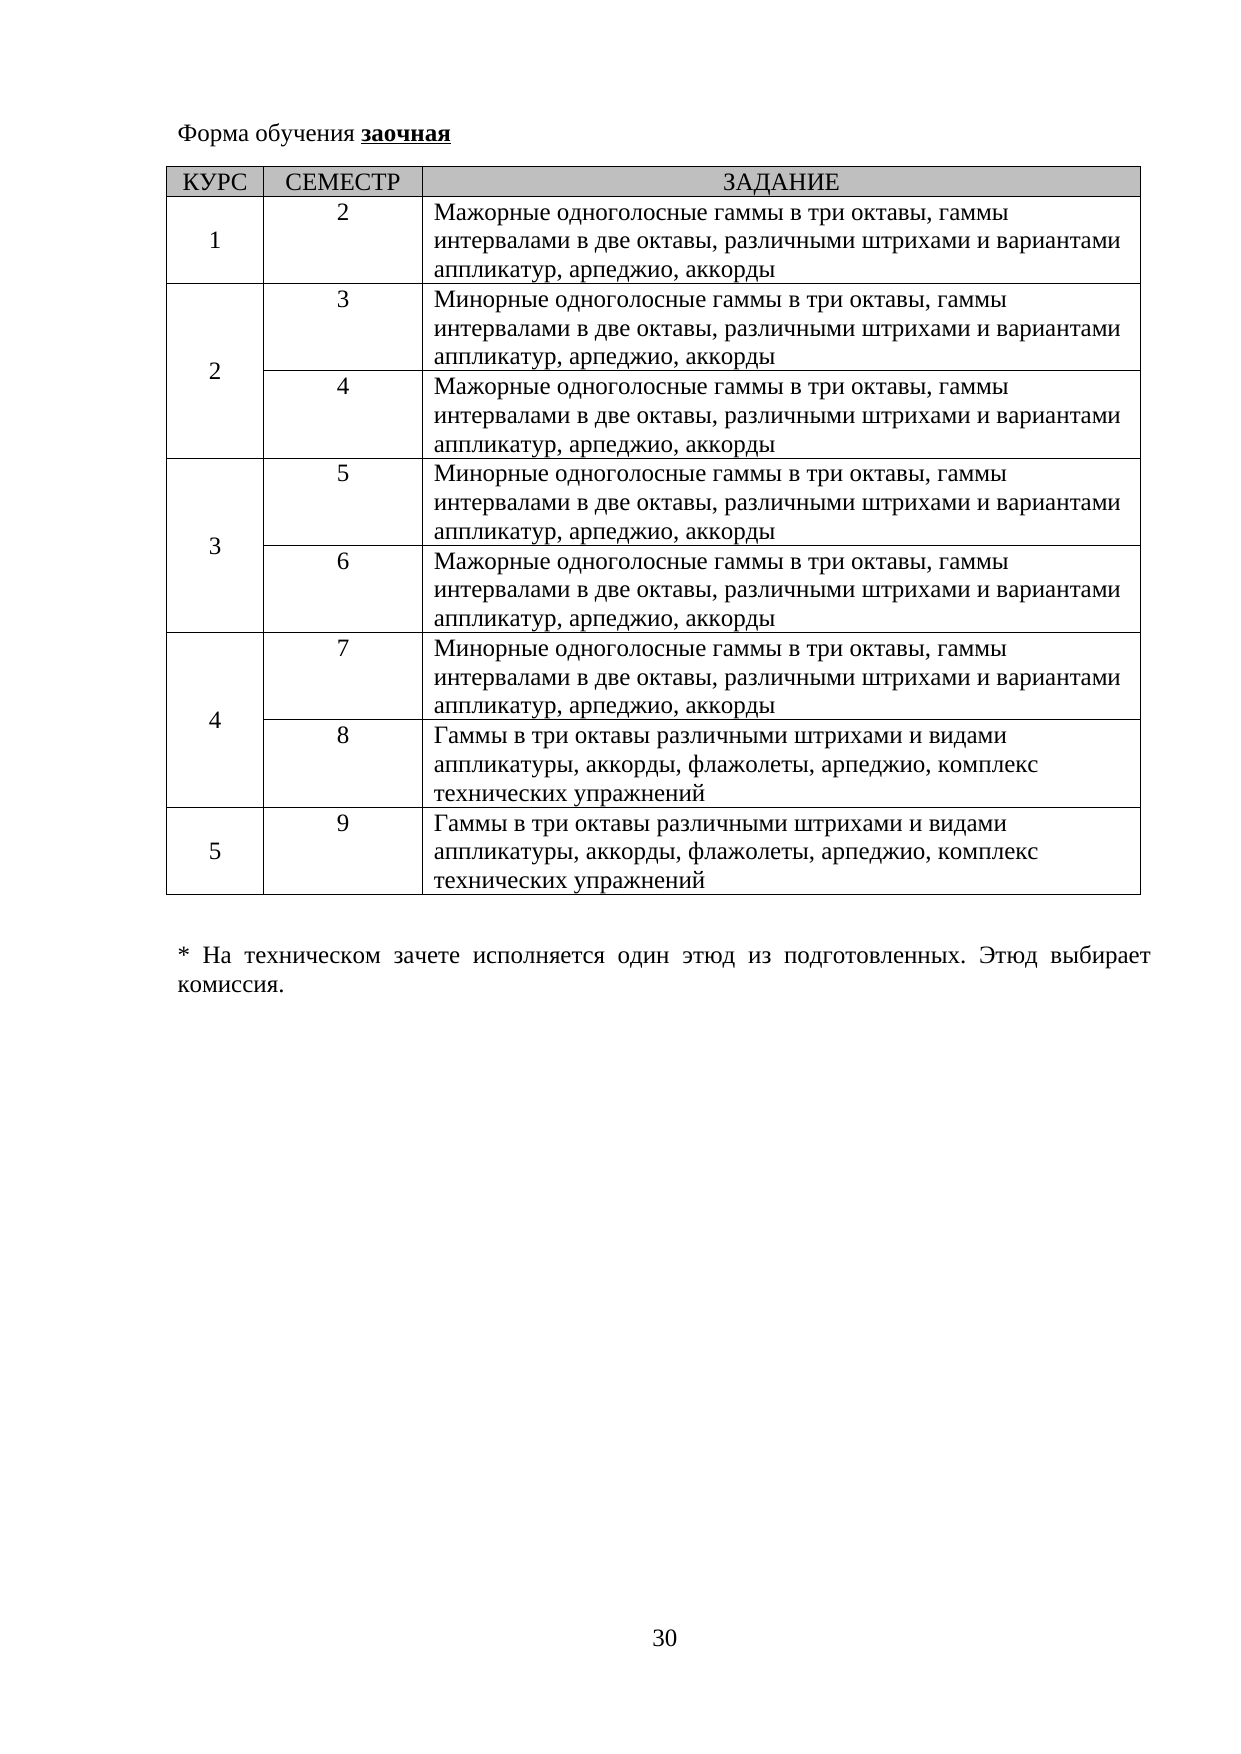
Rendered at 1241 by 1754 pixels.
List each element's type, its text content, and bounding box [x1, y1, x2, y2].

table_cell Гаммы в три октавы различными штрихами и видами аппликатуры, аккорды, флажолеты, арпеджио, комплекс технических упражнений [423, 720, 1140, 807]
table_header СЕМЕСТР [264, 167, 422, 196]
table_cell Минорные одноголосные гаммы в три октавы, гаммы интервалами в две октавы, различными штрихами и вариантами аппликатур, арпеджио, аккорды [423, 633, 1140, 719]
table_cell Минорные одноголосные гаммы в три октавы, гаммы интервалами в две октавы, различными штрихами и вариантами аппликатур, арпеджио, аккорды [423, 284, 1140, 370]
table_cell 7 [264, 633, 422, 719]
table_cell 9 [264, 808, 422, 894]
table_cell Мажорные одноголосные гаммы в три октавы, гаммы интервалами в две октавы, различными штрихами и вариантами аппликатур, арпеджио, аккорды [423, 197, 1140, 283]
table_header ЗАДАНИЕ [423, 167, 1140, 196]
table_cell 8 [264, 720, 422, 807]
table_cell Гаммы в три октавы различными штрихами и видами аппликатуры, аккорды, флажолеты, арпеджио, комплекс технических упражнений [423, 808, 1140, 894]
table_cell 1 [167, 197, 263, 283]
table_cell 4 [264, 371, 422, 457]
text Форма обучения заочная [177, 118, 1152, 147]
table_cell Мажорные одноголосные гаммы в три октавы, гаммы интервалами в две октавы, различными штрихами и вариантами аппликатур, арпеджио, аккорды [423, 546, 1140, 632]
table_cell 5 [264, 459, 422, 545]
table_cell Мажорные одноголосные гаммы в три октавы, гаммы интервалами в две октавы, различными штрихами и вариантами аппликатур, арпеджио, аккорды [423, 371, 1140, 457]
table_cell 5 [167, 808, 263, 894]
table_header КУРС [167, 167, 263, 196]
text * На техническом зачете исполняется один этюд из подготовленных. Этюд выбирает комиссия. [177, 940, 1152, 998]
table_cell 2 [264, 197, 422, 283]
table_cell Минорные одноголосные гаммы в три октавы, гаммы интервалами в две октавы, различными штрихами и вариантами аппликатур, арпеджио, аккорды [423, 459, 1140, 545]
table_cell 4 [167, 633, 263, 807]
table_cell 3 [167, 459, 263, 632]
table_cell 3 [264, 284, 422, 370]
table_cell 2 [167, 284, 263, 457]
table_cell 6 [264, 546, 422, 632]
